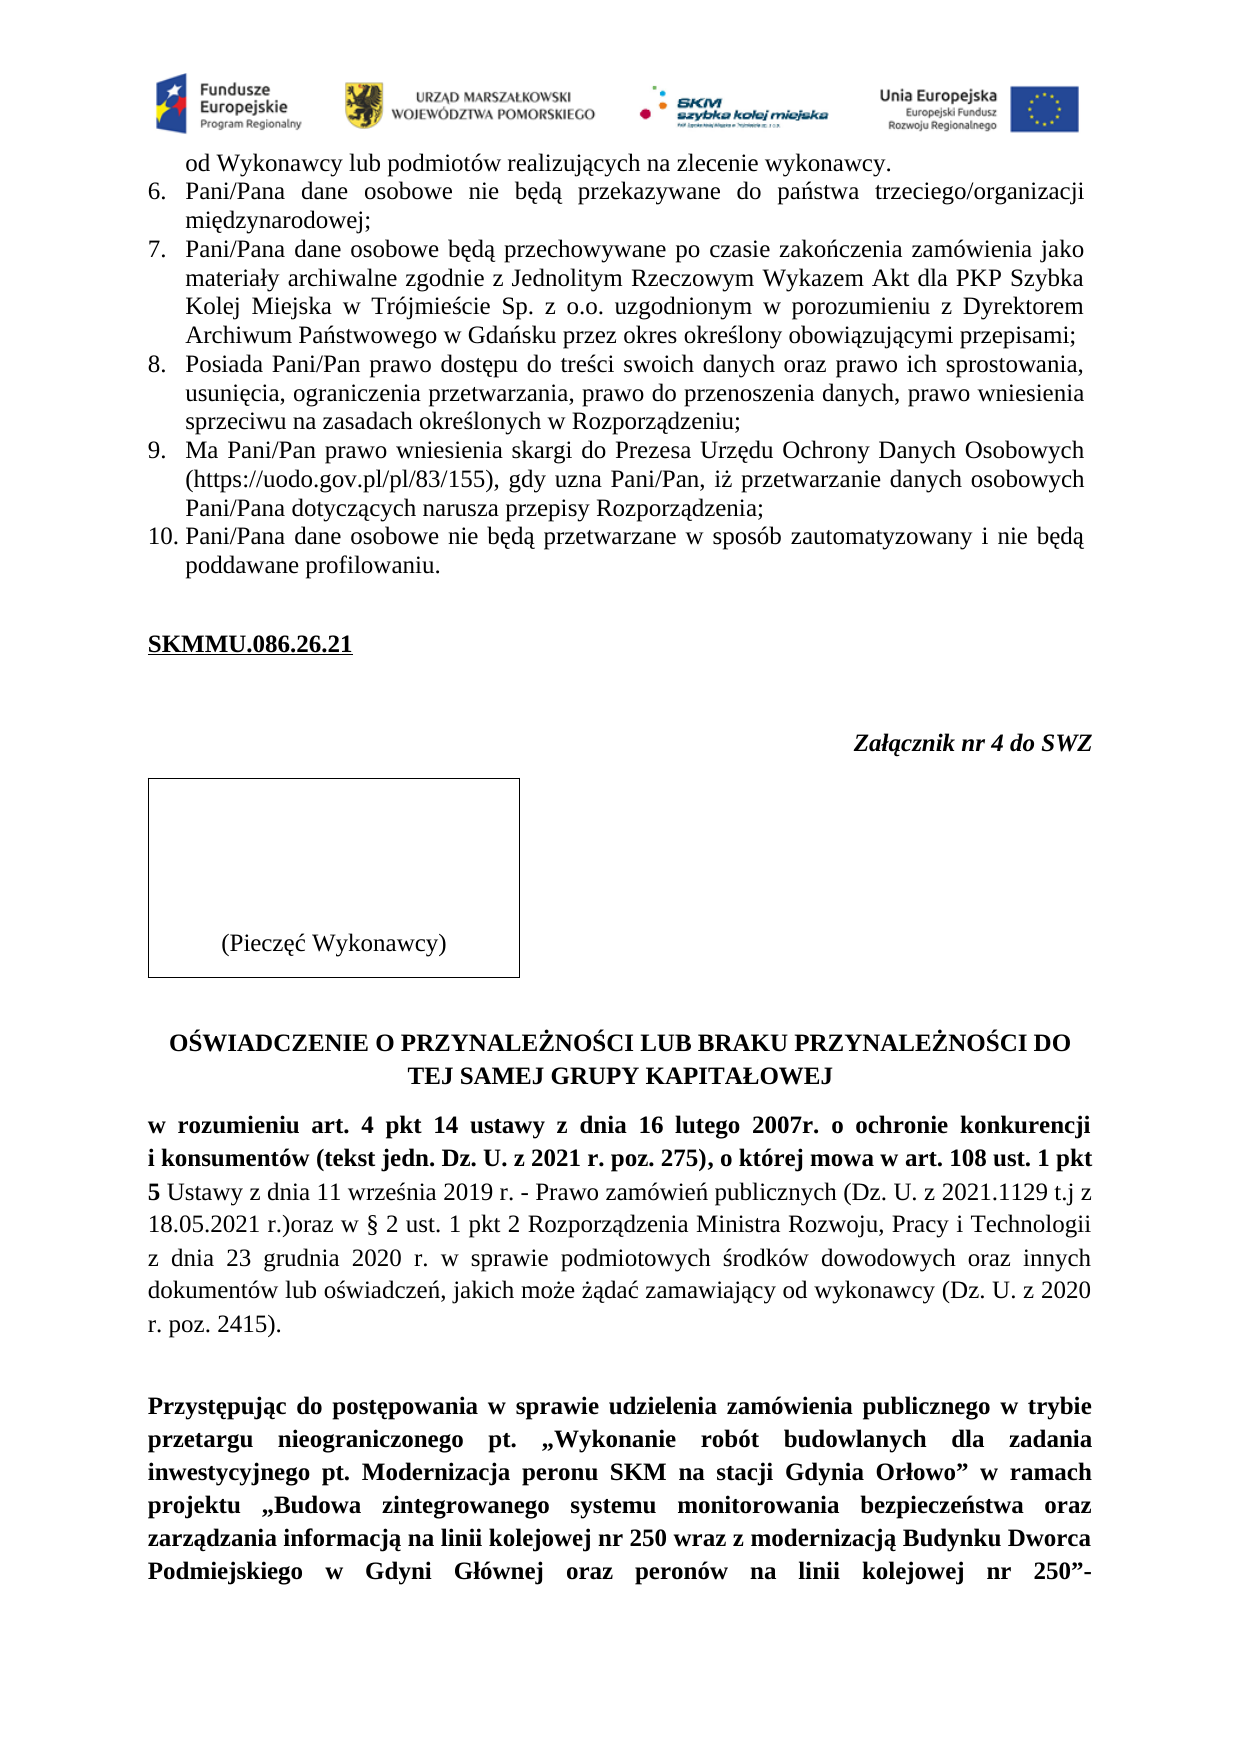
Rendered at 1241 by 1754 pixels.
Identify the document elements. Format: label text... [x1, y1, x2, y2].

list Posiada Pani/Pan prawo dostępu do treści swoich danych oraz prawo ich sprostowania, usunięcia, ograniczenia przetwarzania, prawo do przenoszenia danych, prawo wniesienia sprzeciwu na zasadach określonych w Rozporządzeniu; [148, 349, 1085, 435]
list Zamawiający pozyskał Pani/Pana dane w związku z realizacją zapisów niniejszej umowy od Wykonawcy lub podmiotów realizujących na zlecenie wykonawcy. [148, 148, 1085, 176]
text Załącznik nr 4 do SWZ [148, 728, 1093, 757]
picture [147, 73, 1093, 148]
list Ma Pani/Pan prawo wniesienia skargi do Prezesa Urzędu Ochrony Danych Osobowych (https://uodo.gov.pl/pl/83/155), gdy uzna Pani/Pan, iż przetwarzanie danych osobowych Pani/Pana dotyczących narusza przepisy Rozporządzenia; [148, 435, 1085, 521]
text OŚWIADCZENIE O PRZYNALEŻNOŚCI LUB BRAKU PRZYNALEŻNOŚCI DO TEJ SAMEJ GRUPY KAPITAŁOWEJ [148, 1028, 1093, 1089]
list Pani/Pana dane osobowe nie będą przekazywane do państwa trzeciego/organizacji międzynarodowej; [148, 176, 1085, 234]
list Pani/Pana dane osobowe będą przechowywane po czasie zakończenia zamówienia jako materiały archiwalne zgodnie z Jednolitym Rzeczowym Wykazem Akt dla PKP Szybka Kolej Miejska w Trójmieście Sp. z o.o. uzgodnionym w porozumieniu z Dyrektorem Archiwum Państwowego w Gdańsku przez okres określony obowiązującymi przepisami; [148, 234, 1085, 349]
list Pani/Pana dane osobowe nie będą przetwarzane w sposób zautomatyzowany i nie będą poddawane profilowaniu. [148, 521, 1085, 579]
table_header (Pieczęć Wykonawcy) [149, 779, 519, 977]
text w rozumieniu art. 4 pkt 14 ustawy z dnia 16 lutego 2007r. o ochronie konkurencji i konsumentów (tekst jedn. Dz. U. z 2021 r. poz. 275), o której mowa w art. 108 ust. 1 pkt 5 Ustawy z dnia 11 września 2019 r. - Prawo zamówień publicznych (Dz. U. z 2021.1129 t.j z 18.05.2021 r.)oraz w § 2 ust. 1 pkt 2 Rozporządzenia Ministra Rozwoju, Pracy i Technologii z dnia 23 grudnia 2020 r. w sprawie podmiotowych środków dowodowych oraz innych dokumentów lub oświadczeń, jakich może żądać zamawiający od wykonawcy (Dz. U. z 2020 r. poz. 2415). [148, 1111, 1093, 1337]
text SKMMU.086.26.21 [148, 629, 1093, 657]
